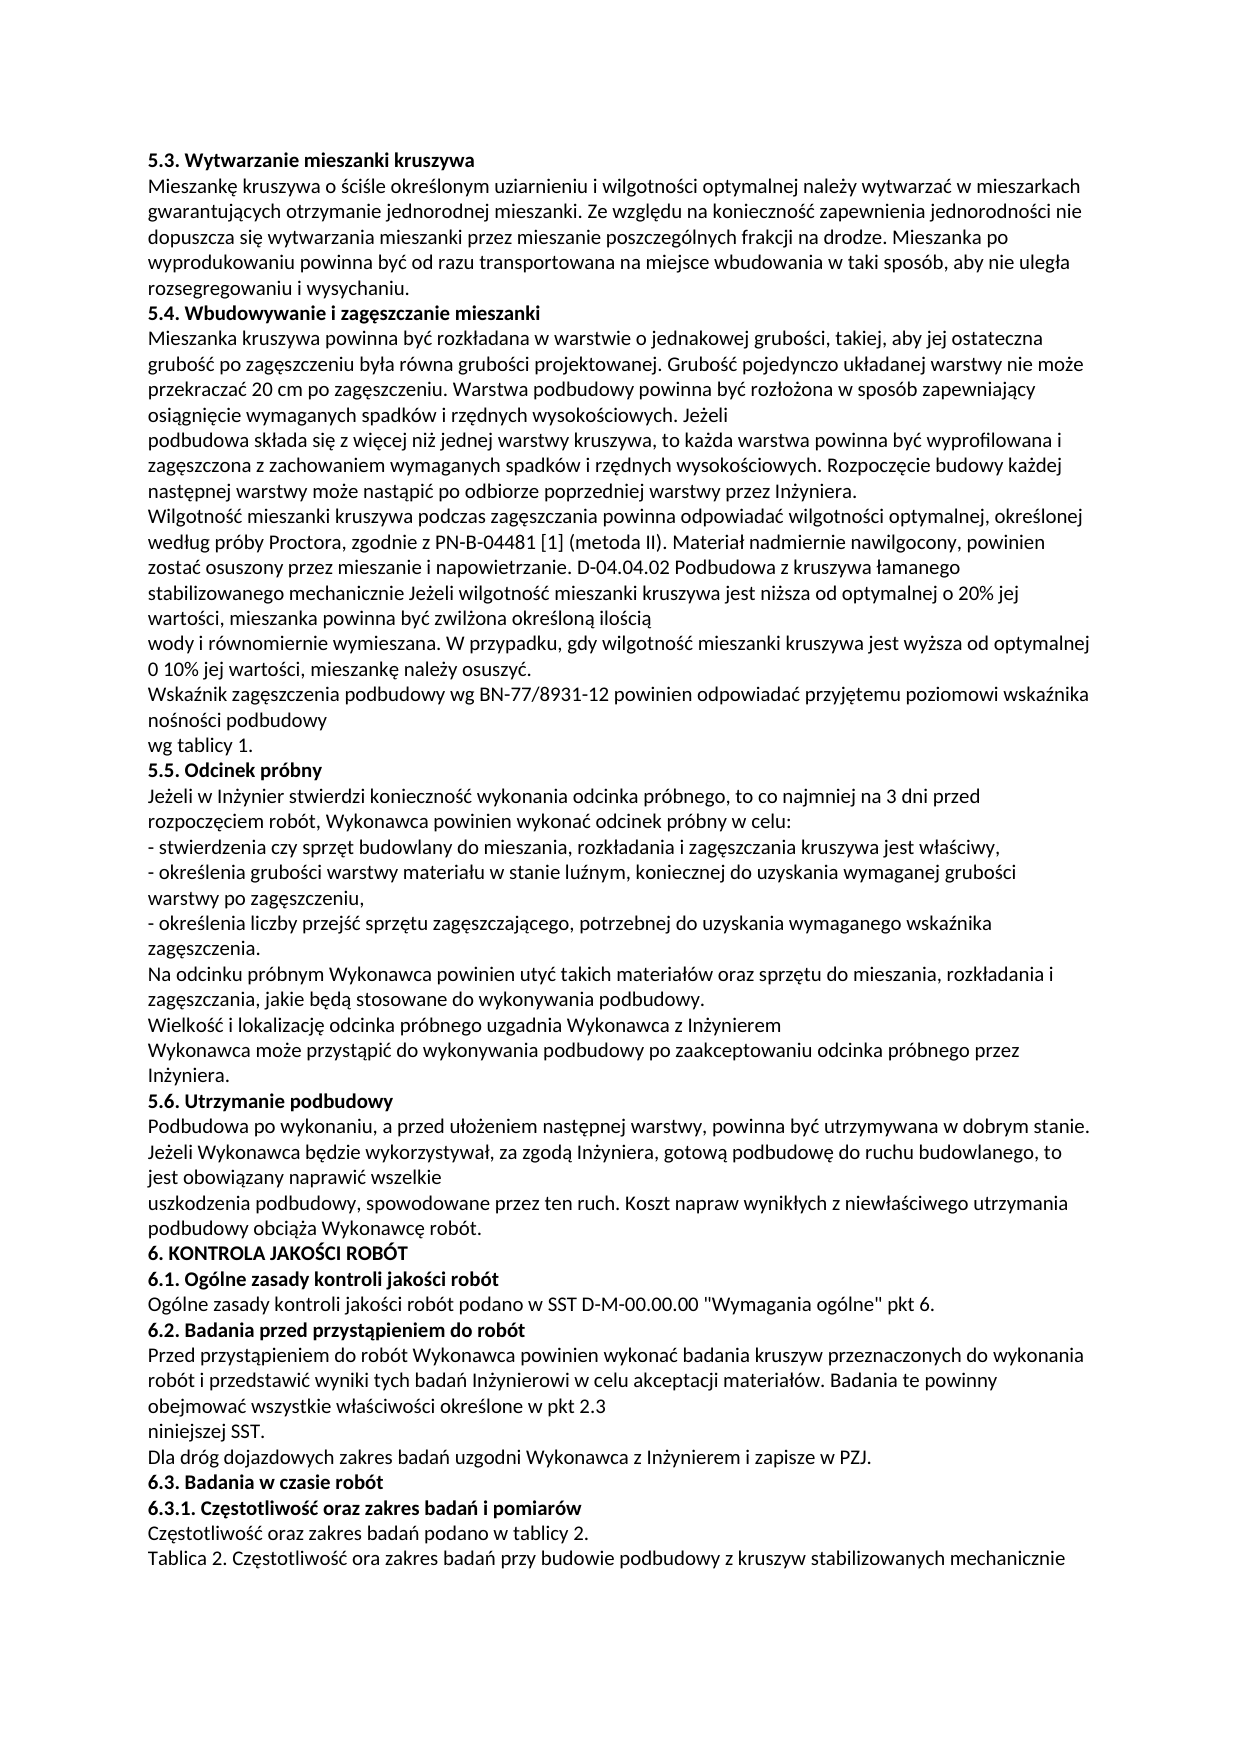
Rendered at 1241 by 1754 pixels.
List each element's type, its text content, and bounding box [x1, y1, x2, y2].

text uszkodzenia podbudowy, spowodowane przez ten ruch. Koszt napraw wynikłych z niewłaściwego utrzymania podbudowy obciąża Wykonawcę robót. [148, 1190, 1093, 1241]
text Dla dróg dojazdowych zakres badań uzgodni Wykonawca z Inżynierem i zapisze w PZJ. [148, 1444, 1093, 1469]
text 6.2. Badania przed przystąpieniem do robót [148, 1317, 1093, 1342]
text Mieszanka kruszywa powinna być rozkładana w warstwie o jednakowej grubości, takiej, aby jej ostateczna grubość po zagęszczeniu była równa grubości projektowanej. Grubość pojedynczo układanej warstwy nie może przekraczać 20 cm po zagęszczeniu. Warstwa podbudowy powinna być rozłożona w sposób zapewniający osiągnięcie wymaganych spadków i rzędnych wysokościowych. Jeżeli [148, 326, 1093, 427]
text Wielkość i lokalizację odcinka próbnego uzgadnia Wykonawca z Inżynierem [148, 1012, 1093, 1037]
text 5.5. Odcinek próbny [148, 758, 1093, 783]
text 6. KONTROLA JAKOŚCI ROBÓT [148, 1241, 1093, 1266]
text Wskaźnik zagęszczenia podbudowy wg BN-77/8931-12 powinien odpowiadać przyjętemu poziomowi wskaźnika nośności podbudowy [148, 681, 1093, 732]
text niniejszej SST. [148, 1418, 1093, 1444]
text Tablica 2. Częstotliwość ora zakres badań przy budowie podbudowy z kruszyw stabilizowanych mechanicznie [148, 1546, 1093, 1571]
text Częstotliwość oraz zakres badań podano w tablicy 2. [148, 1520, 1093, 1546]
text 5.4. Wbudowywanie i zagęszczanie mieszanki [148, 300, 1093, 326]
text - określenia liczby przejść sprzętu zagęszczającego, potrzebnej do uzyskania wymaganego wskaźnika zagęszczenia. [148, 910, 1093, 961]
text Jeżeli w Inżynier stwierdzi konieczność wykonania odcinka próbnego, to co najmniej na 3 dni przed rozpoczęciem robót, Wykonawca powinien wykonać odcinek próbny w celu: [148, 783, 1093, 834]
text 5.3. Wytwarzanie mieszanki kruszywa [148, 148, 1093, 173]
text - stwierdzenia czy sprzęt budowlany do mieszania, rozkładania i zagęszczania kruszywa jest właściwy, [148, 834, 1093, 859]
text 6.1. Ogólne zasady kontroli jakości robót [148, 1266, 1093, 1291]
text podbudowa składa się z więcej niż jednej warstwy kruszywa, to każda warstwa powinna być wyprofilowana i zagęszczona z zachowaniem wymaganych spadków i rzędnych wysokościowych. Rozpoczęcie budowy każdej następnej warstwy może nastąpić po odbiorze poprzedniej warstwy przez Inżyniera. [148, 427, 1093, 503]
text 6.3.1. Częstotliwość oraz zakres badań i pomiarów [148, 1495, 1093, 1520]
text Przed przystąpieniem do robót Wykonawca powinien wykonać badania kruszyw przeznaczonych do wykonania robót i przedstawić wyniki tych badań Inżynierowi w celu akceptacji materiałów. Badania te powinny obejmować wszystkie właściwości określone w pkt 2.3 [148, 1342, 1093, 1418]
text 6.3. Badania w czasie robót [148, 1469, 1093, 1495]
text - określenia grubości warstwy materiału w stanie luźnym, koniecznej do uzyskania wymaganej grubości warstwy po zagęszczeniu, [148, 859, 1093, 910]
text Na odcinku próbnym Wykonawca powinien utyć takich materiałów oraz sprzętu do mieszania, rozkładania i zagęszczania, jakie będą stosowane do wykonywania podbudowy. [148, 961, 1093, 1012]
text wody i równomiernie wymieszana. W przypadku, gdy wilgotność mieszanki kruszywa jest wyższa od optymalnej 0 10% jej wartości, mieszankę należy osuszyć. [148, 631, 1093, 681]
text Mieszankę kruszywa o ściśle określonym uziarnieniu i wilgotności optymalnej należy wytwarzać w mieszarkach gwarantujących otrzymanie jednorodnej mieszanki. Ze względu na konieczność zapewnienia jednorodności nie dopuszcza się wytwarzania mieszanki przez mieszanie poszczególnych frakcji na drodze. Mieszanka po wyprodukowaniu powinna być od razu transportowana na miejsce wbudowania w taki sposób, aby nie uległa rozsegregowaniu i wysychaniu. [148, 173, 1093, 300]
text Wykonawca może przystąpić do wykonywania podbudowy po zaakceptowaniu odcinka próbnego przez Inżyniera. [148, 1037, 1093, 1088]
text Ogólne zasady kontroli jakości robót podano w SST D-M-00.00.00 "Wymagania ogólne" pkt 6. [148, 1291, 1093, 1317]
text Wilgotność mieszanki kruszywa podczas zagęszczania powinna odpowiadać wilgotności optymalnej, określonej według próby Proctora, zgodnie z PN-B-04481 [1] (metoda II). Materiał nadmiernie nawilgocony, powinien zostać osuszony przez mieszanie i napowietrzanie. D-04.04.02 Podbudowa z kruszywa łamanego stabilizowanego mechanicznie Jeżeli wilgotność mieszanki kruszywa jest niższa od optymalnej o 20% jej wartości, mieszanka powinna być zwilżona określoną ilością [148, 503, 1093, 631]
text Podbudowa po wykonaniu, a przed ułożeniem następnej warstwy, powinna być utrzymywana w dobrym stanie. Jeżeli Wykonawca będzie wykorzystywał, za zgodą Inżyniera, gotową podbudowę do ruchu budowlanego, to jest obowiązany naprawić wszelkie [148, 1113, 1093, 1190]
text wg tablicy 1. [148, 732, 1093, 758]
text 5.6. Utrzymanie podbudowy [148, 1088, 1093, 1113]
